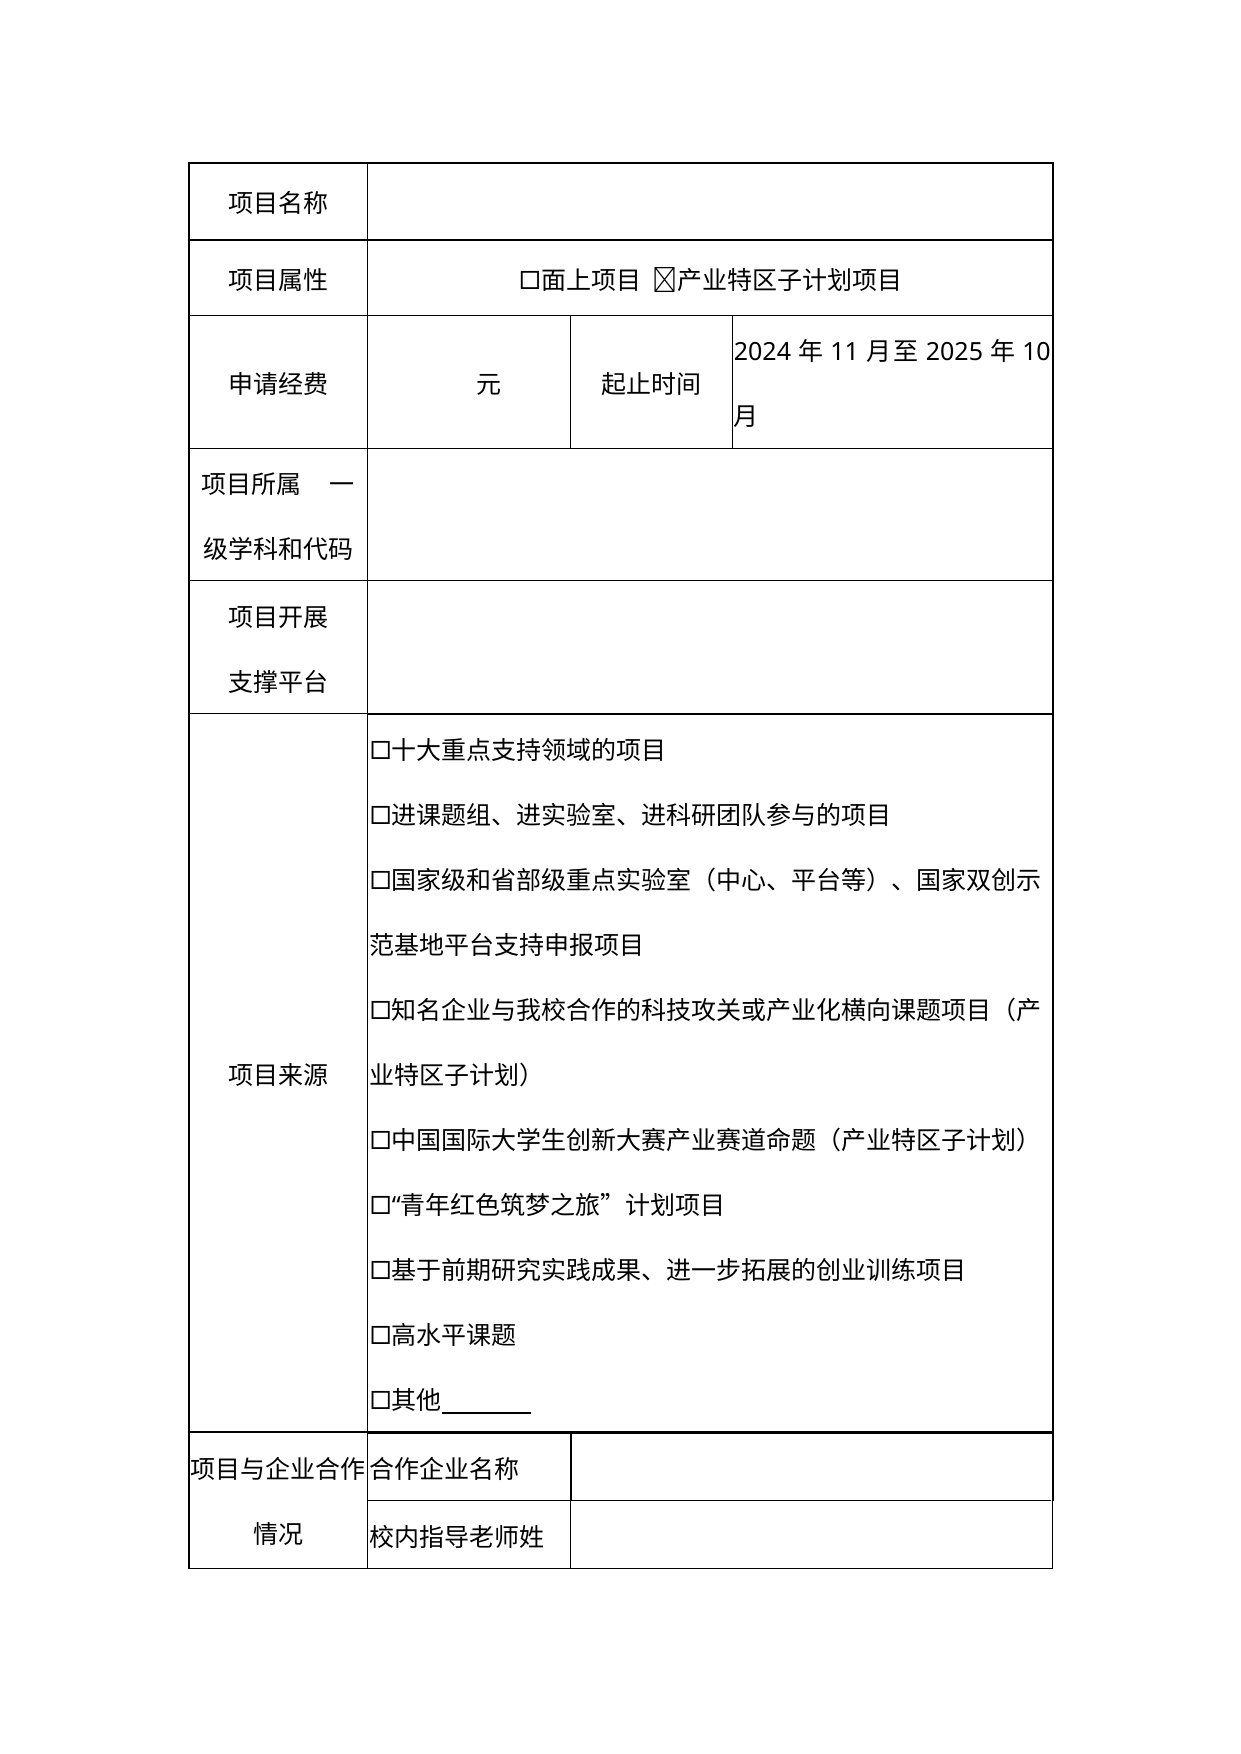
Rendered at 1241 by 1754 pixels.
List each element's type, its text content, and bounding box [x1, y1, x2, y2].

table_cell 校内指导老师姓名 [368, 1501, 570, 1568]
table_cell 合作企业名称 [368, 1434, 570, 1500]
table_cell 项目开展 支撑平台 [190, 581, 367, 713]
table_cell 十大重点支持领域的项目 进课题组、进实验室、进科研团队参与的项目 国家级和省部级重点实验室（中心、平台等）、国家双创示范基地平台支持申报项目 知名企业与我校合作的科技攻关或产业化横向课题项目（产业特区子计划） 中国国际大学生创新大赛产业赛道命题（产业特区子计划） “青年红色筑梦之旅”计划项目 基于前期研究实践成果、进一步拓展的创业训练项目 高水平课题 其他 [368, 715, 1052, 1431]
table_cell 项目所属 一级学科和代码 [190, 449, 367, 580]
table_header [368, 164, 1052, 238]
table_cell 起止时间 [571, 316, 732, 447]
table_cell 项目属性 [190, 241, 367, 315]
table_cell 2024年11月至2025年10月 [733, 316, 1052, 447]
table_cell 面上项目 产业特区子计划项目 [368, 241, 1052, 315]
table_cell [368, 449, 1052, 580]
table_cell 项目来源 [190, 714, 367, 1431]
table_cell 申请经费 [190, 316, 367, 447]
table_cell [571, 1500, 1052, 1568]
table_cell [368, 581, 1052, 713]
table_cell 元 [368, 316, 570, 447]
table_cell [572, 1434, 1052, 1500]
table_cell 项目与企业合作情况 [190, 1433, 367, 1568]
table_header 项目名称 [190, 164, 367, 238]
